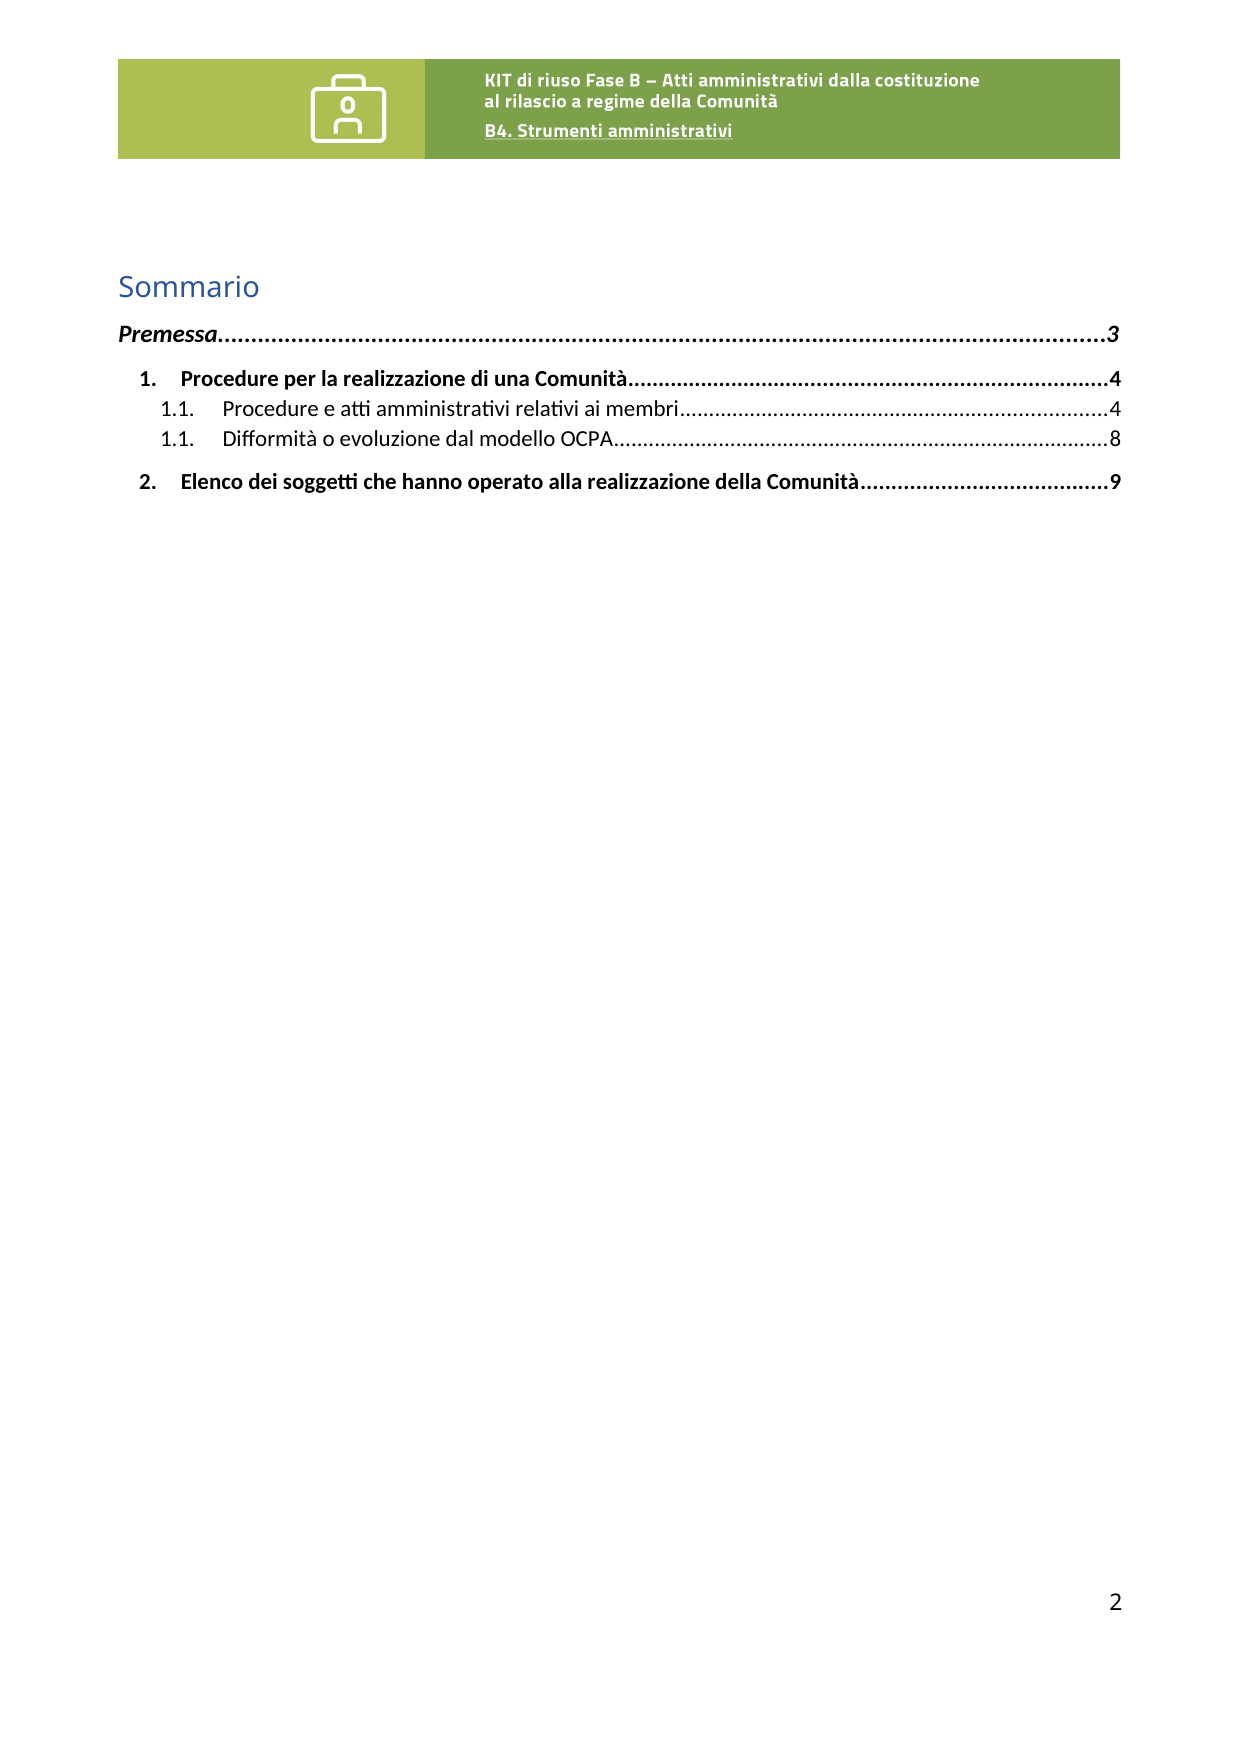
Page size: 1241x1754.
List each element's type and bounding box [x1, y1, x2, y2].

picture [118, 59, 1121, 159]
